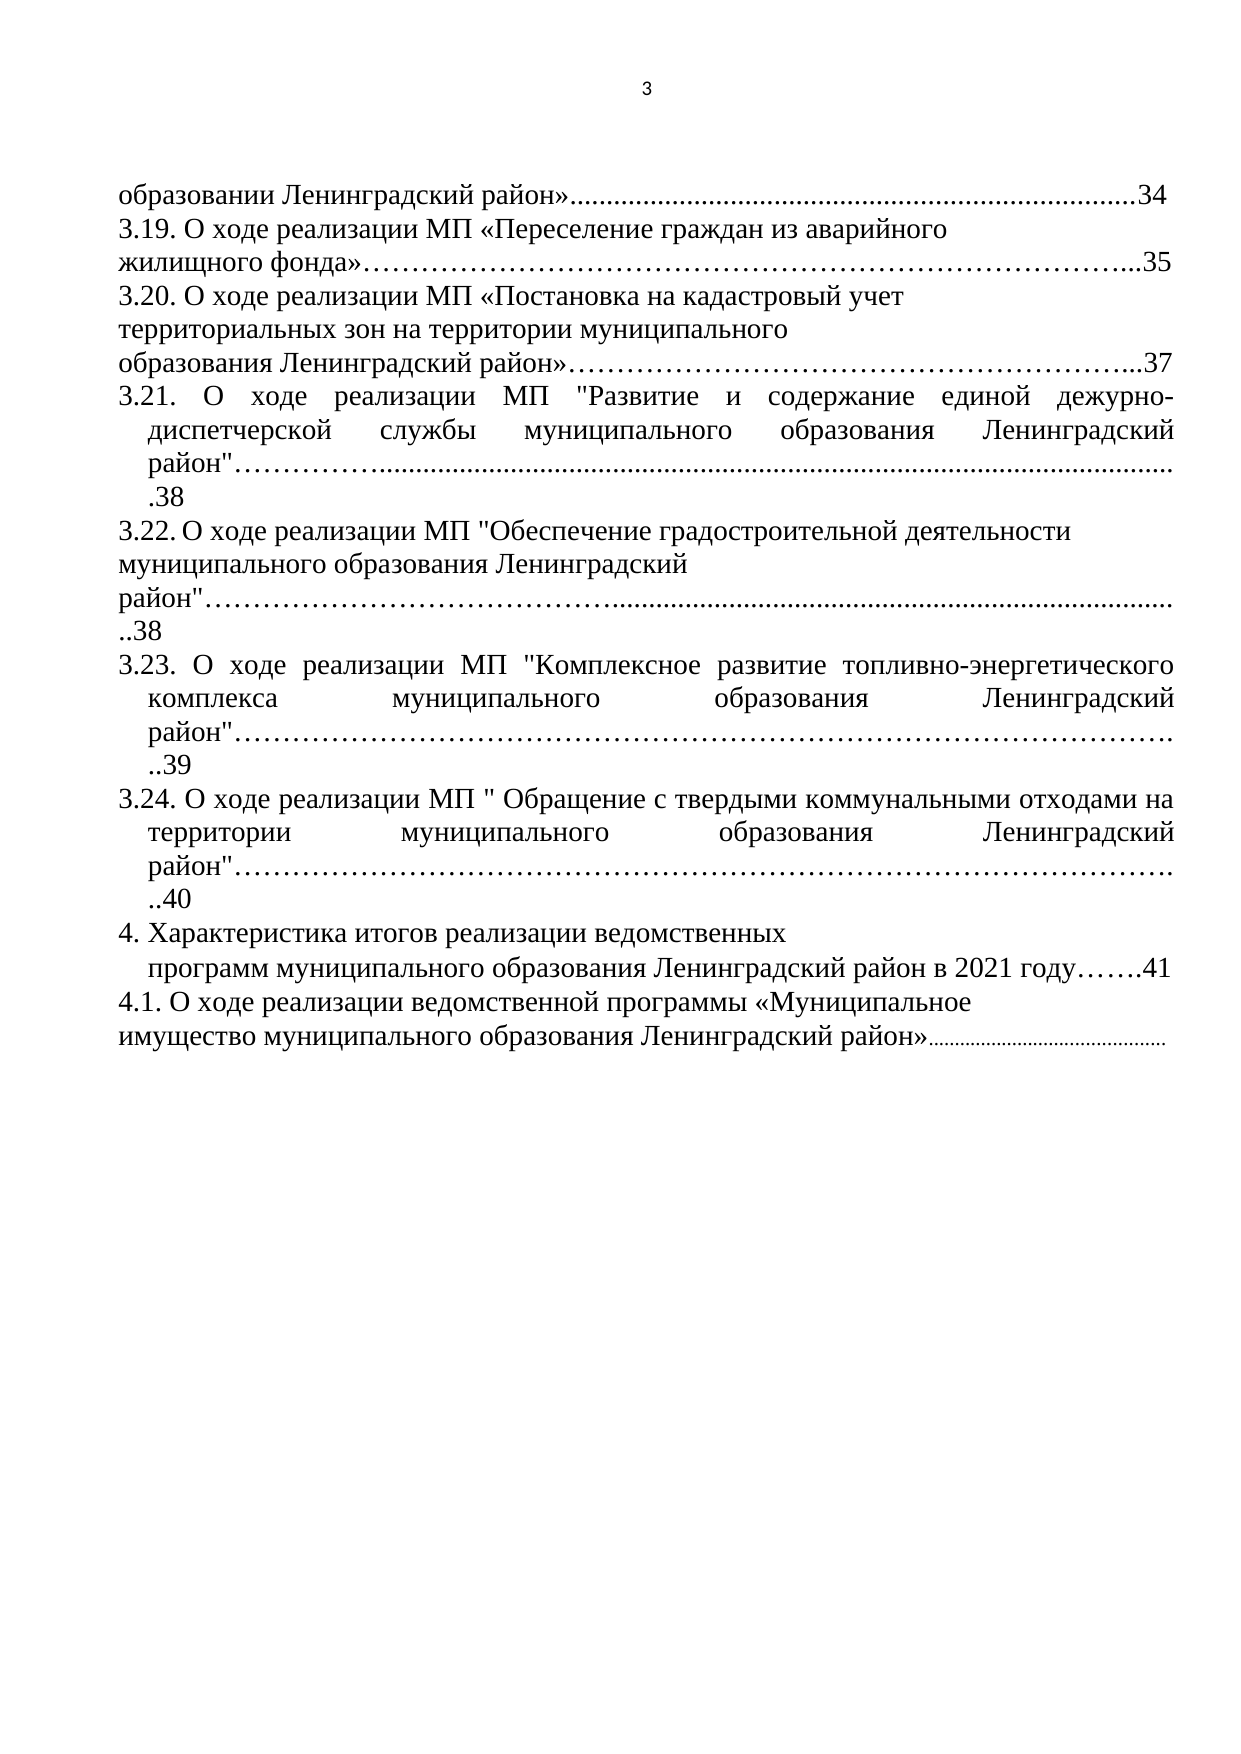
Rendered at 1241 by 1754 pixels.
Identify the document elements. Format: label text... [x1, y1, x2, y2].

text 3.24. О ходе реализации МП " Обращение с твердыми коммунальными отходами на территории муниципального образования Ленинградский район"……………………………………………………………………………………...40 [118, 781, 1175, 915]
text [118, 177, 1175, 211]
text 3.21. О ходе реализации МП "Развитие и содержание единой дежурно-диспетчерской службы муниципального образования Ленинградский район"……………..............................................................................................................38 [118, 378, 1175, 513]
text 3.19. О ходе реализации МП «Переселение граждан из аварийного жилищного фонда»……………………………………………………………………...35 [118, 211, 1175, 278]
text 4.1. О ходе реализации ведомственной программы «Муниципальное имущество муниципального образования Ленинградский район» [118, 984, 1175, 1051]
text 3.23. О ходе реализации МП "Комплексное развитие топливно-энергетического комплекса муниципального образования Ленинградский район"……………………………………………………………………………………...39 [118, 647, 1175, 781]
text 3.22. О ходе реализации МП "Обеспечение градостроительной деятельности муниципального образования Ленинградский район"……………………………………...............................................................................38 [118, 513, 1175, 647]
text 3.20. О ходе реализации МП «Постановка на кадастровый учет территориальных зон на территории муниципального образования Ленинградский район»…………………………………………………...37 [118, 278, 1175, 378]
text 4. Характеристика итогов реализации ведомственных программ муниципального образования Ленинградский район в 2021 году…….41 [118, 915, 1175, 984]
